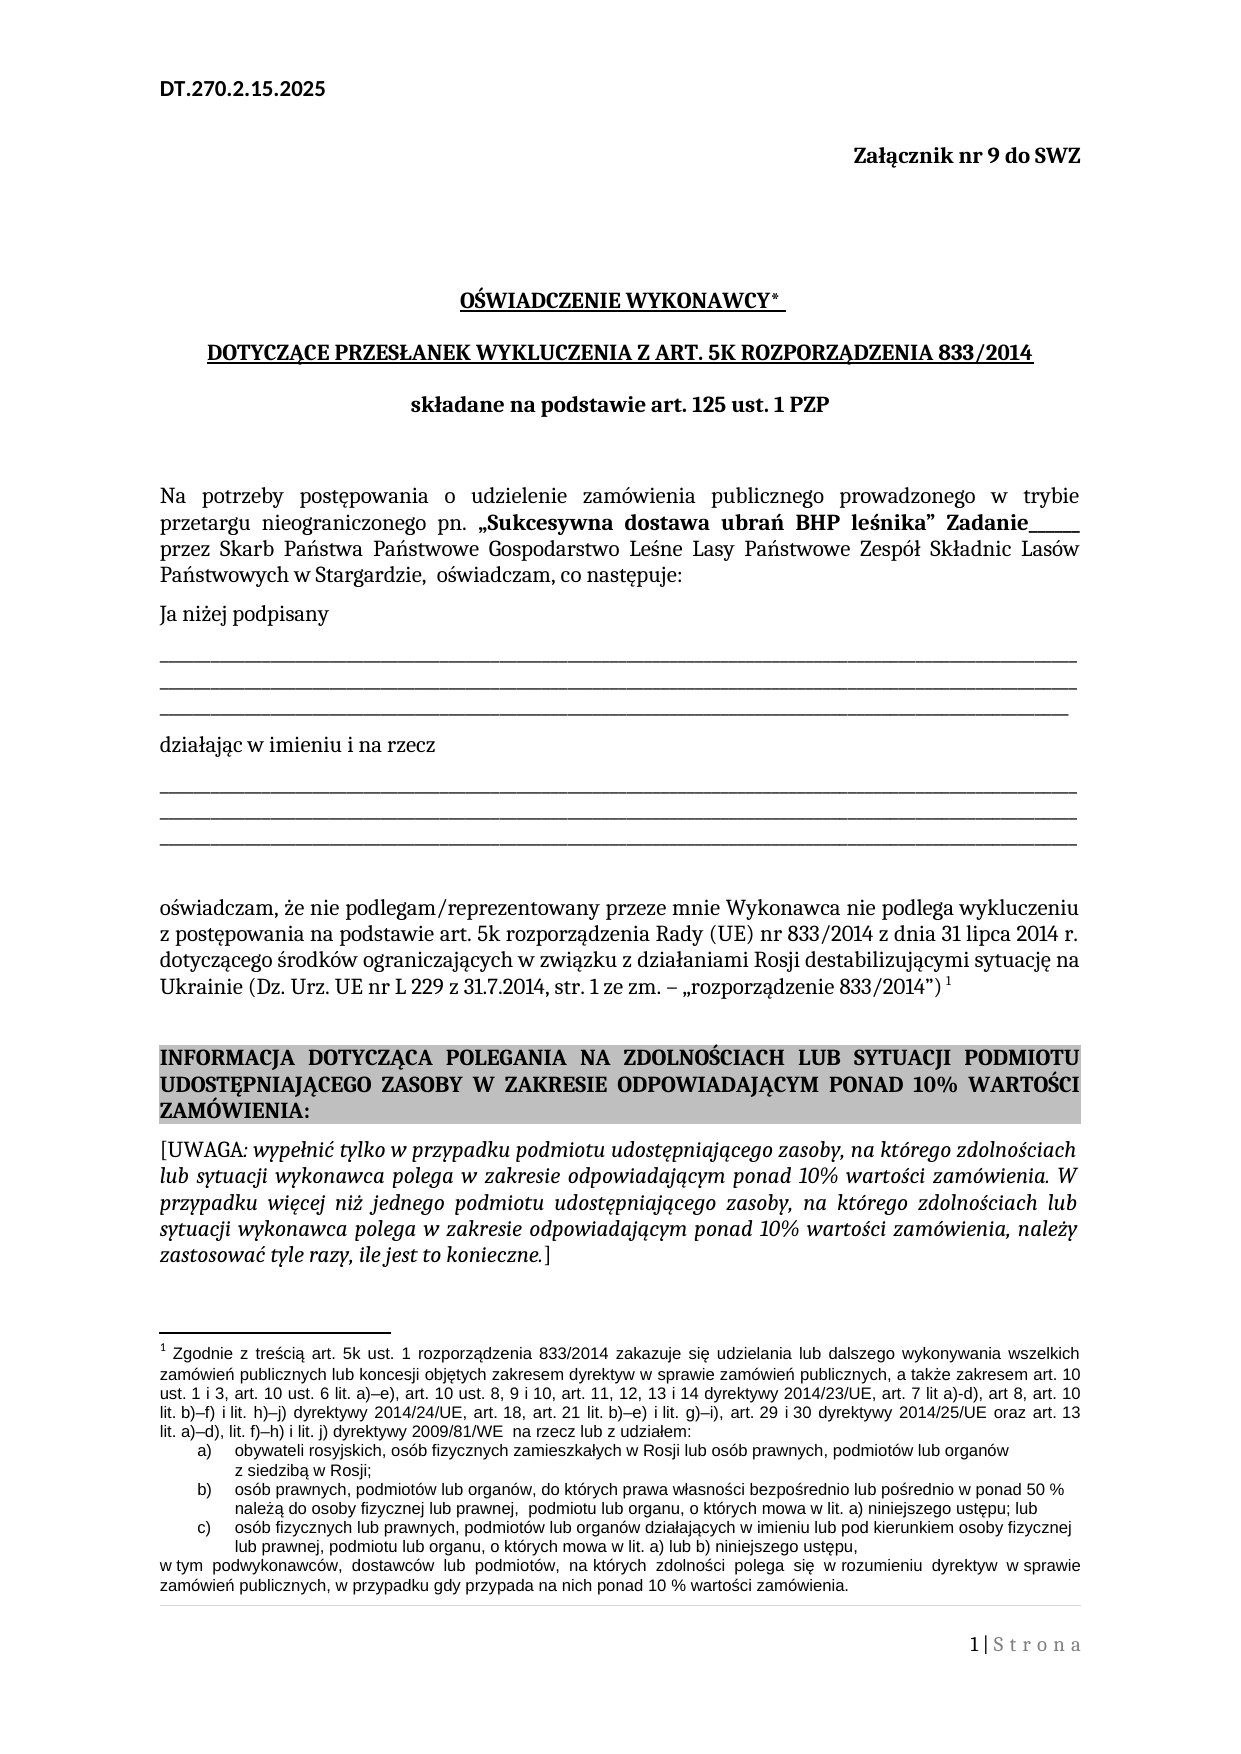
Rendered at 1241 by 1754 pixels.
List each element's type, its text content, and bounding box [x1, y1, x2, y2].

text DOTYCZĄCE PRZESŁANEK WYKLUCZENIA Z ART. 5K ROZPORZĄDZENIA 833/2014 [159, 340, 1081, 366]
text Ja niżej podpisany [159, 601, 1081, 627]
text [UWAGA: wypełnić tylko w przypadku podmiotu udostępniającego zasoby, na którego zdolnościach lub sytuacji wykonawca polega w zakresie odpowiadającym ponad 10% wartości zamówienia. W przypadku więcej niż jednego podmiotu udostępniającego zasoby, na którego zdolnościach lub sytuacji wykonawca polega w zakresie odpowiadającym ponad 10% wartości zamówienia, należy zastosować tyle razy, ile jest to konieczne.] [159, 1137, 1081, 1268]
text Załącznik nr 9 do SWZ [159, 142, 1081, 169]
text Na potrzeby postępowania o udzielenie zamówienia publicznego prowadzonego w trybie przetargu nieograniczonego pn. „Sukcesywna dostawa ubrań BHP leśnika” Zadanie______ przez Skarb Państwa Państwowe Gospodarstwo Leśne Lasy Państwowe Zespół Składnic Lasów Państwowych w Stargardzie, oświadczam, co następuje: [159, 483, 1081, 589]
text ____________________________________________________________________________________________________________________________________________________________________________________________________________________________________________________________________________________________________________________________________ [159, 770, 1081, 849]
text ___________________________________________________________________________________________________________________________________________________________________________________________________________________________________________________________________________________________________________________________________ [159, 640, 1081, 719]
text oświadczam, że nie podlegam/reprezentowany przeze mnie Wykonawca nie podlega wykluczeniu z postępowania na podstawie art. 5k rozporządzenia Rady (UE) nr 833/2014 z dnia 31 lipca 2014 r. dotyczącego środków ograniczających w związku z działaniami Rosji destabilizującymi sytuację na Ukrainie (Dz. Urz. UE nr L 229 z 31.7.2014, str. 1 ze zm. – „rozporządzenie 833/2014”) [159, 894, 1081, 1000]
text OŚWIADCZENIE WYKONAWCY* [159, 288, 1081, 314]
text działając w imieniu i na rzecz [159, 732, 1081, 758]
text składane na podstawie art. 125 ust. 1 PZP [159, 392, 1081, 418]
text INFORMACJA DOTYCZĄCA POLEGANIA NA ZDOLNOŚCIACH LUB SYTUACJI PODMIOTU UDOSTĘPNIAJĄCEGO ZASOBY W ZAKRESIE ODPOWIADAJĄCYM PONAD 10% WARTOŚCI ZAMÓWIENIA: [159, 1045, 1081, 1124]
